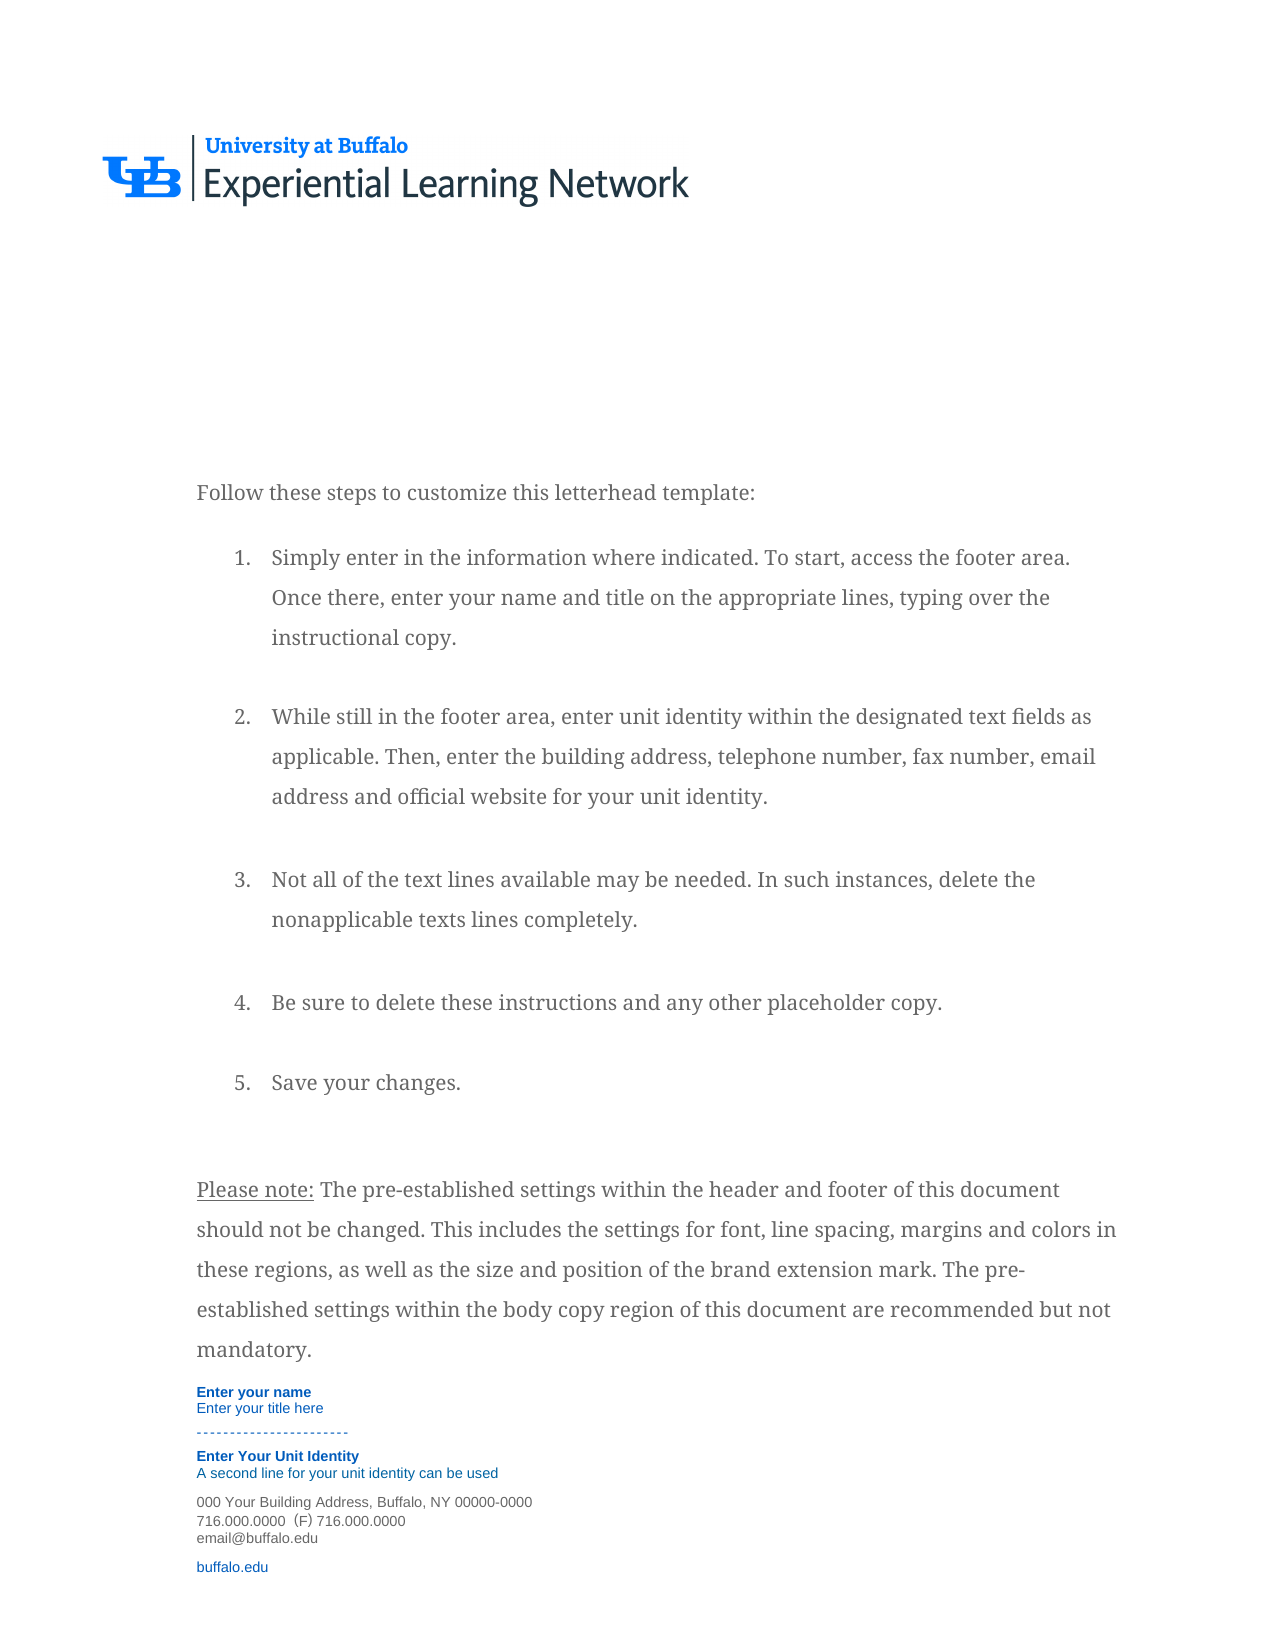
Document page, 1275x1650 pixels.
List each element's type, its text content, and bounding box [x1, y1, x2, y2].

list While still in the footer area, enter unit identity within the designated text fields as applicable. Then, enter the building address, telephone number, fax number, email address and official website for your unit identity. [234, 702, 1125, 853]
list Simply enter in the information where indicated. To start, access the footer area. Once there, enter your name and title on the appropriate lines, typing over the instructional copy. [234, 543, 1125, 651]
picture [102, 135, 689, 207]
text Follow these steps to customize this letterhead template: [196, 478, 1125, 507]
list Save your changes. [234, 1068, 1125, 1097]
text Please note: The pre-established settings within the header and footer of this document should not be changed. This includes the settings for font, line spacing, margins and colors in these regions, as well as the size and position of the brand extension mark. The pre-established settings within the body copy region of this document are recommended but not mandatory. [196, 1176, 1125, 1363]
list Not all of the text lines available may be needed. In such instances, delete the nonapplicable texts lines completely. [234, 865, 1125, 976]
list Be sure to delete these instructions and any other placeholder copy. [234, 988, 1125, 1017]
